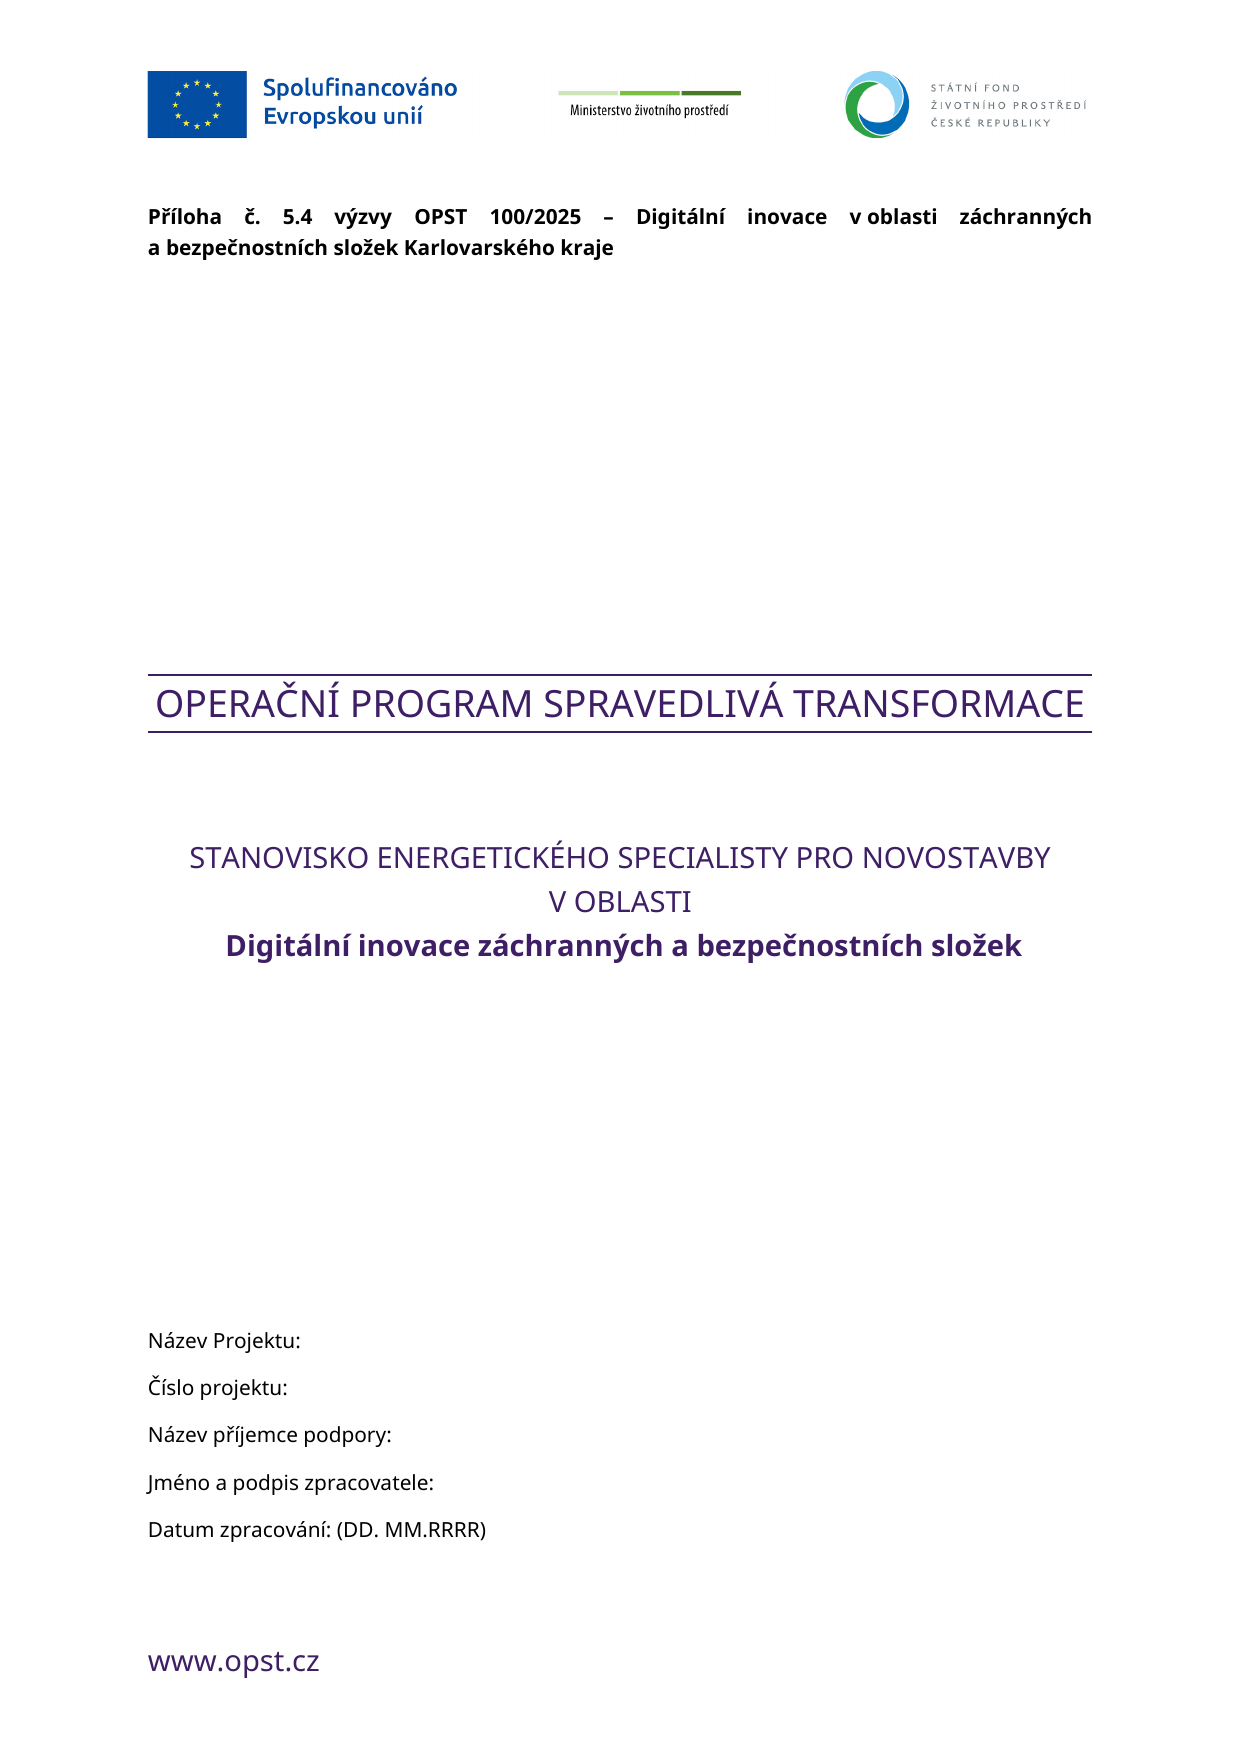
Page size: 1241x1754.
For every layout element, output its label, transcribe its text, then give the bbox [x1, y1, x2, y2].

text Operační program Spravedlivá transformace [148, 676, 1092, 731]
text Jméno a podpis zpracovatele: [148, 1468, 1092, 1496]
text Název Projektu: [148, 1326, 1092, 1354]
text Digitální inovace záchranných a bezpečnostních složek [148, 925, 1092, 965]
text Datum zpracování: (DD. MM.RRRR) [148, 1515, 1092, 1543]
text stanovisko ENERGETICKÉHO SPECIALISTY PRO NOVOSTAVBY V OBLASTI [148, 838, 1092, 921]
text Číslo projektu: [148, 1373, 1092, 1402]
text Název příjemce podpory: [148, 1421, 1092, 1449]
picture [147, 70, 1086, 139]
text Příloha č. 5.4 výzvy OPST 100/2025 – Digitální inovace v oblasti záchranných a bezpečnostních složek Karlovarského kraje [148, 202, 1092, 262]
